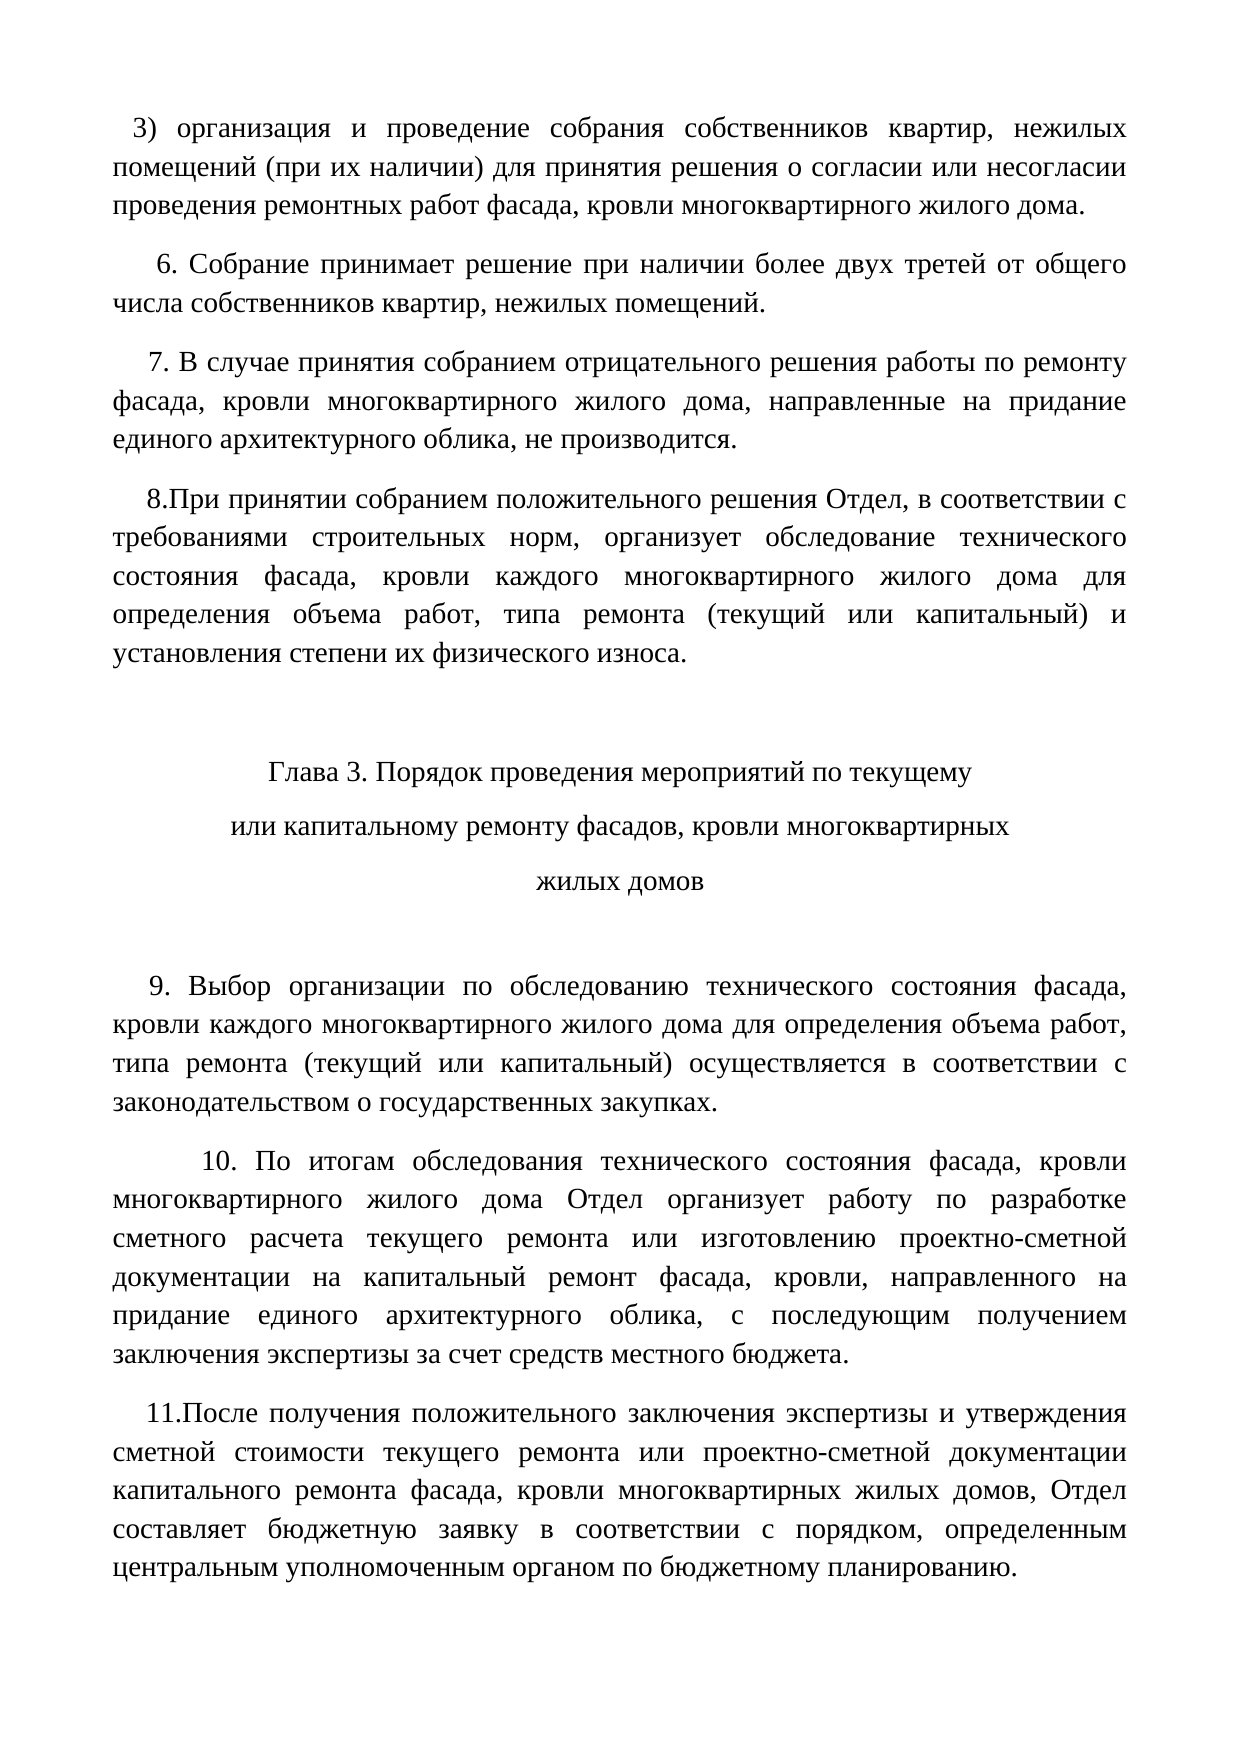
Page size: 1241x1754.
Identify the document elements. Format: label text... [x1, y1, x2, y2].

text 3) организация и проведение собрания собственников квартир, нежилых помещений (при их наличии) для принятия решения о согласии или несогласии проведения ремонтных работ фасада, кровли многоквартирного жилого дома. [112, 110, 1128, 221]
text 7. В случае принятия собранием отрицательного решения работы по ремонту фасада, кровли многоквартирного жилого дома, направленные на придание единого архитектурного облика, не производится. [112, 344, 1128, 455]
text 8.При принятии собранием положительного решения Отдел, в соответствии с требованиями строительных норм, организует обследование технического состояния фасада, кровли каждого многоквартирного жилого дома для определения объема работ, типа ремонта (текущий или капитальный) и установления степени их физического износа. [112, 481, 1128, 669]
text 6. Собрание принимает решение при наличии более двух третей от общего числа собственников квартир, нежилых помещений. [112, 247, 1128, 319]
text или капитальному ремонту фасадов, кровли многоквартирных [112, 808, 1128, 842]
text 9. Выбор организации по обследованию технического состояния фасада, кровли каждого многоквартирного жилого дома для определения объема работ, типа ремонта (текущий или капитальный) осуществляется в соответствии с законодательством о государственных закупках. [112, 968, 1128, 1117]
text 10. По итогам обследования технического состояния фасада, кровли многоквартирного жилого дома Отдел организует работу по разработке сметного расчета текущего ремонта или изготовлению проектно-сметной документации на капитальный ремонт фасада, кровли, направленного на придание единого архитектурного облика, с последующим получением заключения экспертизы за счет средств местного бюджета. [112, 1143, 1128, 1369]
text жилых домов [112, 863, 1128, 896]
text 11.После получения положительного заключения экспертизы и утверждения сметной стоимости текущего ремонта или проектно-сметной документации капитального ремонта фасада, кровли многоквартирных жилых домов, Отдел составляет бюджетную заявку в соответствии с порядком, определенным центральным уполномоченным органом по бюджетному планированию. [112, 1395, 1128, 1583]
text Глава 3. Порядок проведения мероприятий по текущему [112, 754, 1128, 787]
